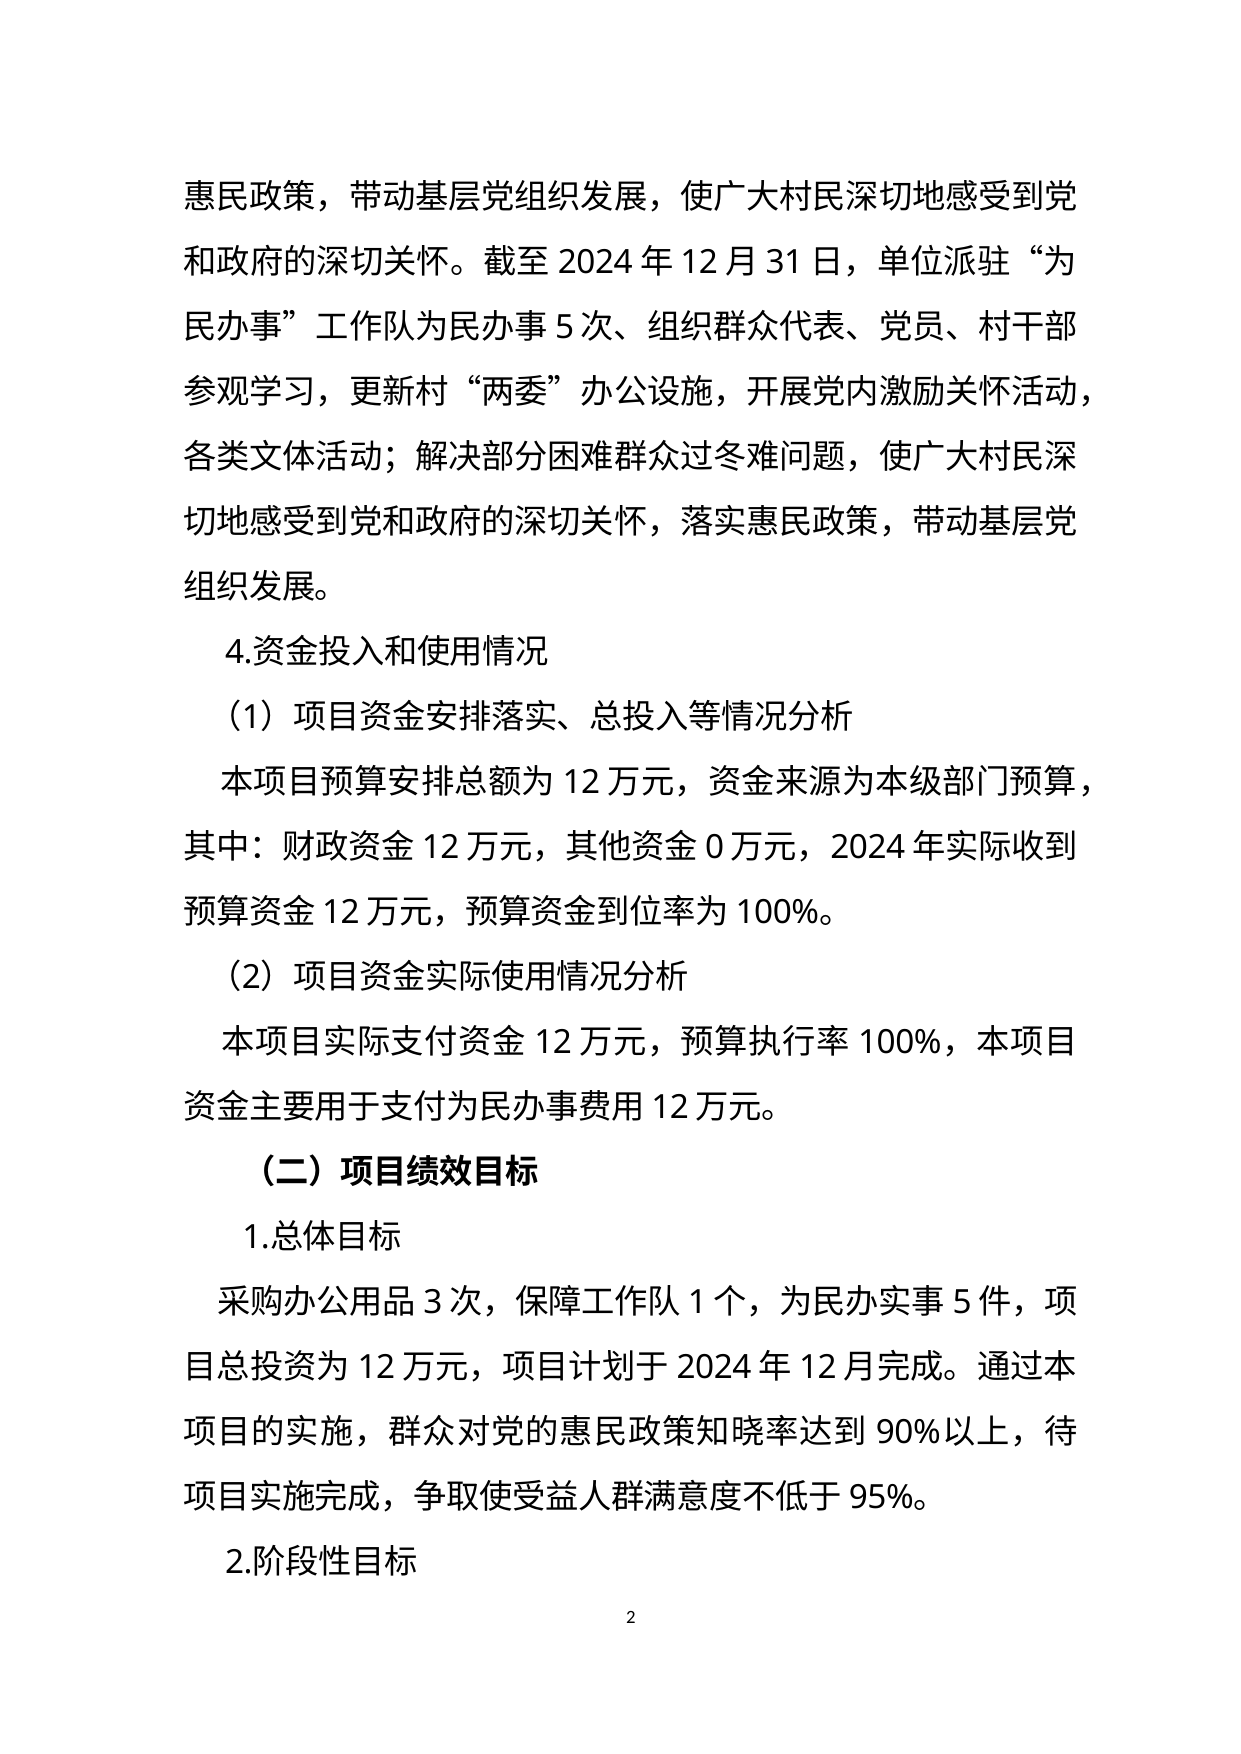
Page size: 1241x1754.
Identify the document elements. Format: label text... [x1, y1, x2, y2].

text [183, 162, 1078, 1137]
text （二）项目绩效目标 [183, 1137, 1078, 1202]
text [183, 1202, 1078, 1592]
